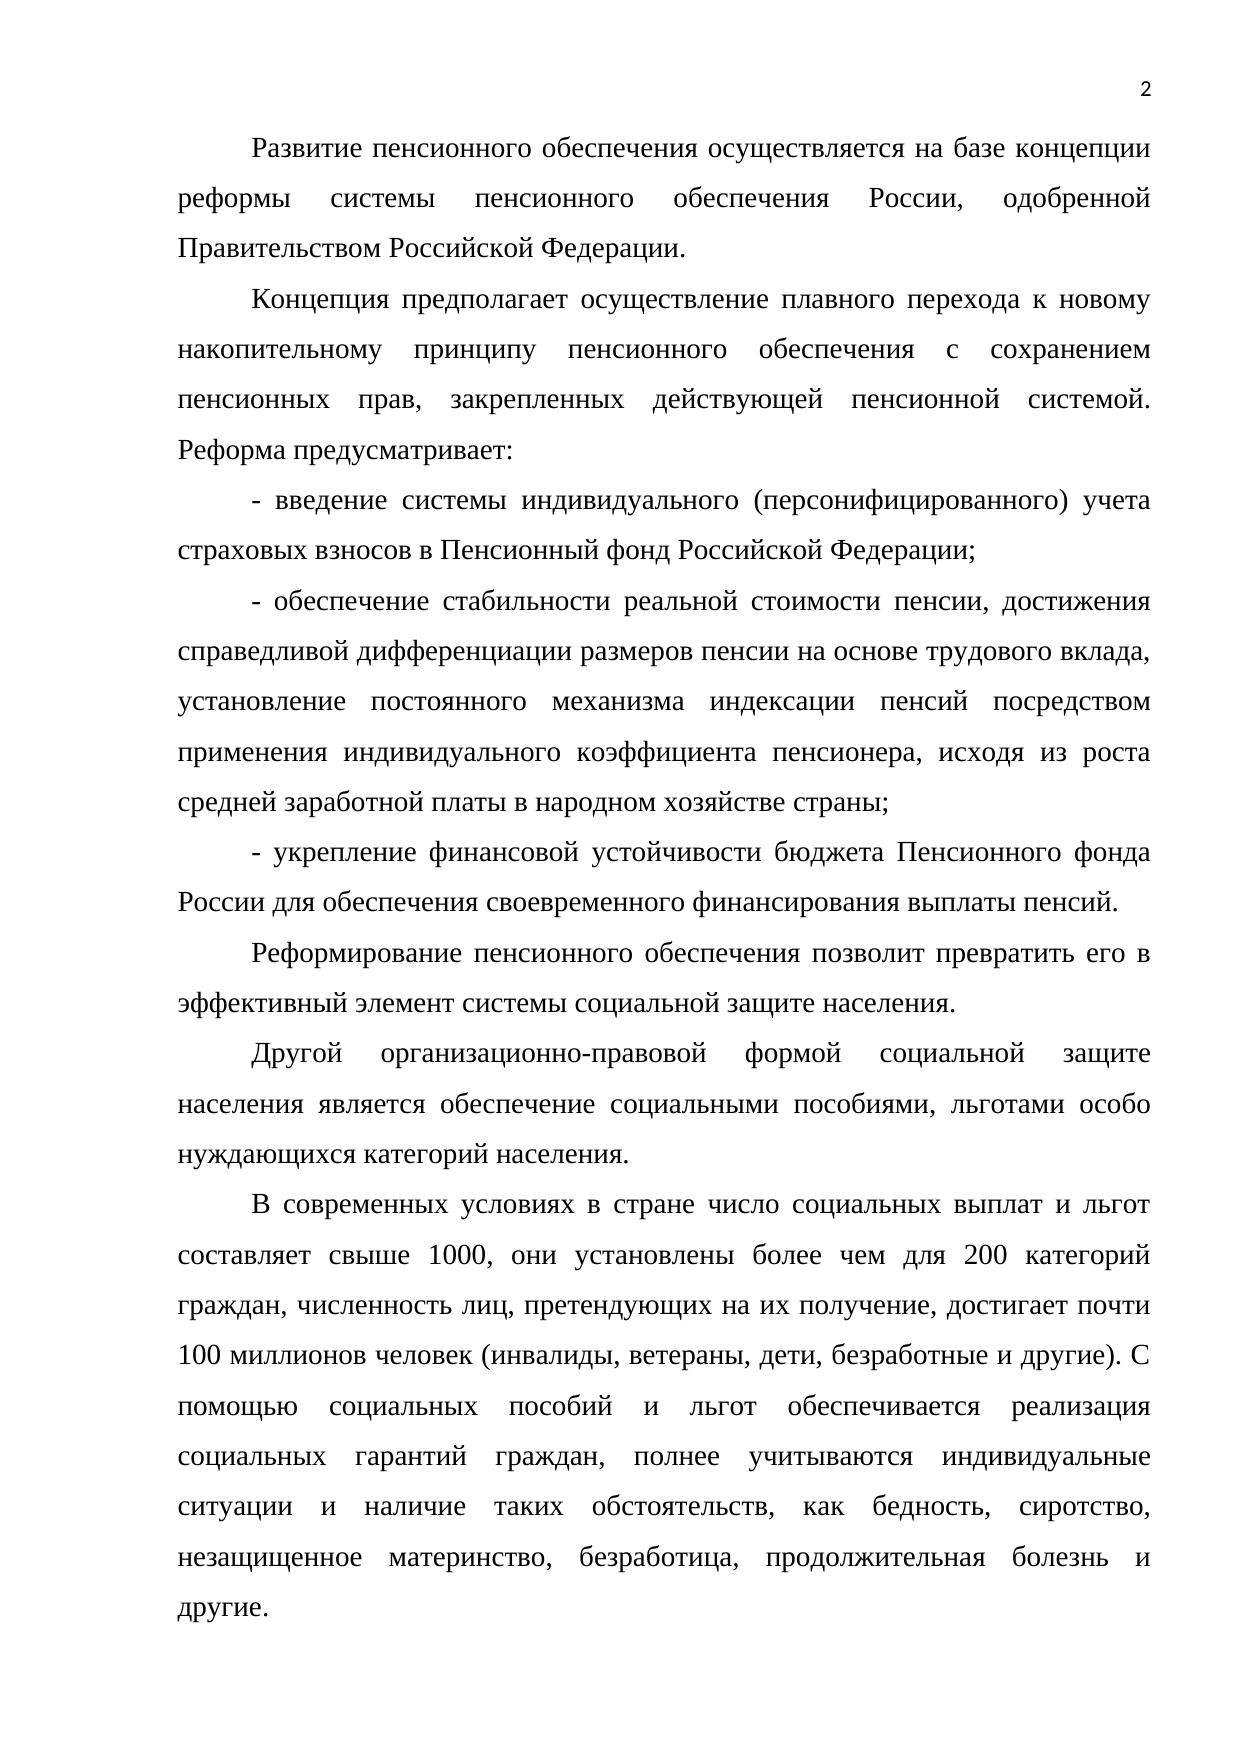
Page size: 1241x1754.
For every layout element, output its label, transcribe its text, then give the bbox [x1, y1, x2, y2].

list Концепция предполагает осуществление плавного перехода к новому накопительному принципу пенсионного обеспечения с сохранением пенсионных прав, закрепленных действующей пенсионной системой. Реформа предусматривает: [177, 281, 1152, 465]
list - введение системы индивидуального (персонифицированного) учета страховых взносов в Пенсионный фонд Российской Федерации; [177, 482, 1152, 566]
list Другой организационно-правовой формой социальной защите населения является обеспечение социальными пособиями, льготами особо нуждающихся категорий населения. [177, 1036, 1152, 1170]
list - обеспечение стабильности реальной стоимости пенсии, достижения справедливой дифференциации размеров пенсии на основе трудового вклада, установление постоянного механизма индексации пенсий посредством применения индивидуального коэффициента пенсионера, исходя из роста средней заработной платы в народном хозяйстве страны; [177, 583, 1152, 817]
list Развитие пенсионного обеспечения осуществляется на базе концепции реформы системы пенсионного обеспечения России, одобренной Правительством Российской Федерации. [177, 130, 1152, 264]
list Реформирование пенсионного обеспечения позволит превратить его в эффективный элемент системы социальной защите населения. [177, 935, 1152, 1019]
list - укрепление финансовой устойчивости бюджета Пенсионного фонда России для обеспечения своевременного финансирования выплаты пенсий. [177, 834, 1152, 918]
list В современных условиях в стране число социальных выплат и льгот составляет свыше 1000, они установлены более чем для 200 категорий граждан, численность лиц, претендующих на их получение, достигает почти 100 миллионов человек (инвалиды, ветераны, дети, безработные и другие). С помощью социальных пособий и льгот обеспечивается реализация социальных гарантий граждан, полнее учитываются индивидуальные ситуации и наличие таких обстоятельств, как бедность, сиротство, незащищенное материнство, безработица, продолжительная болезнь и другие. [177, 1186, 1152, 1622]
